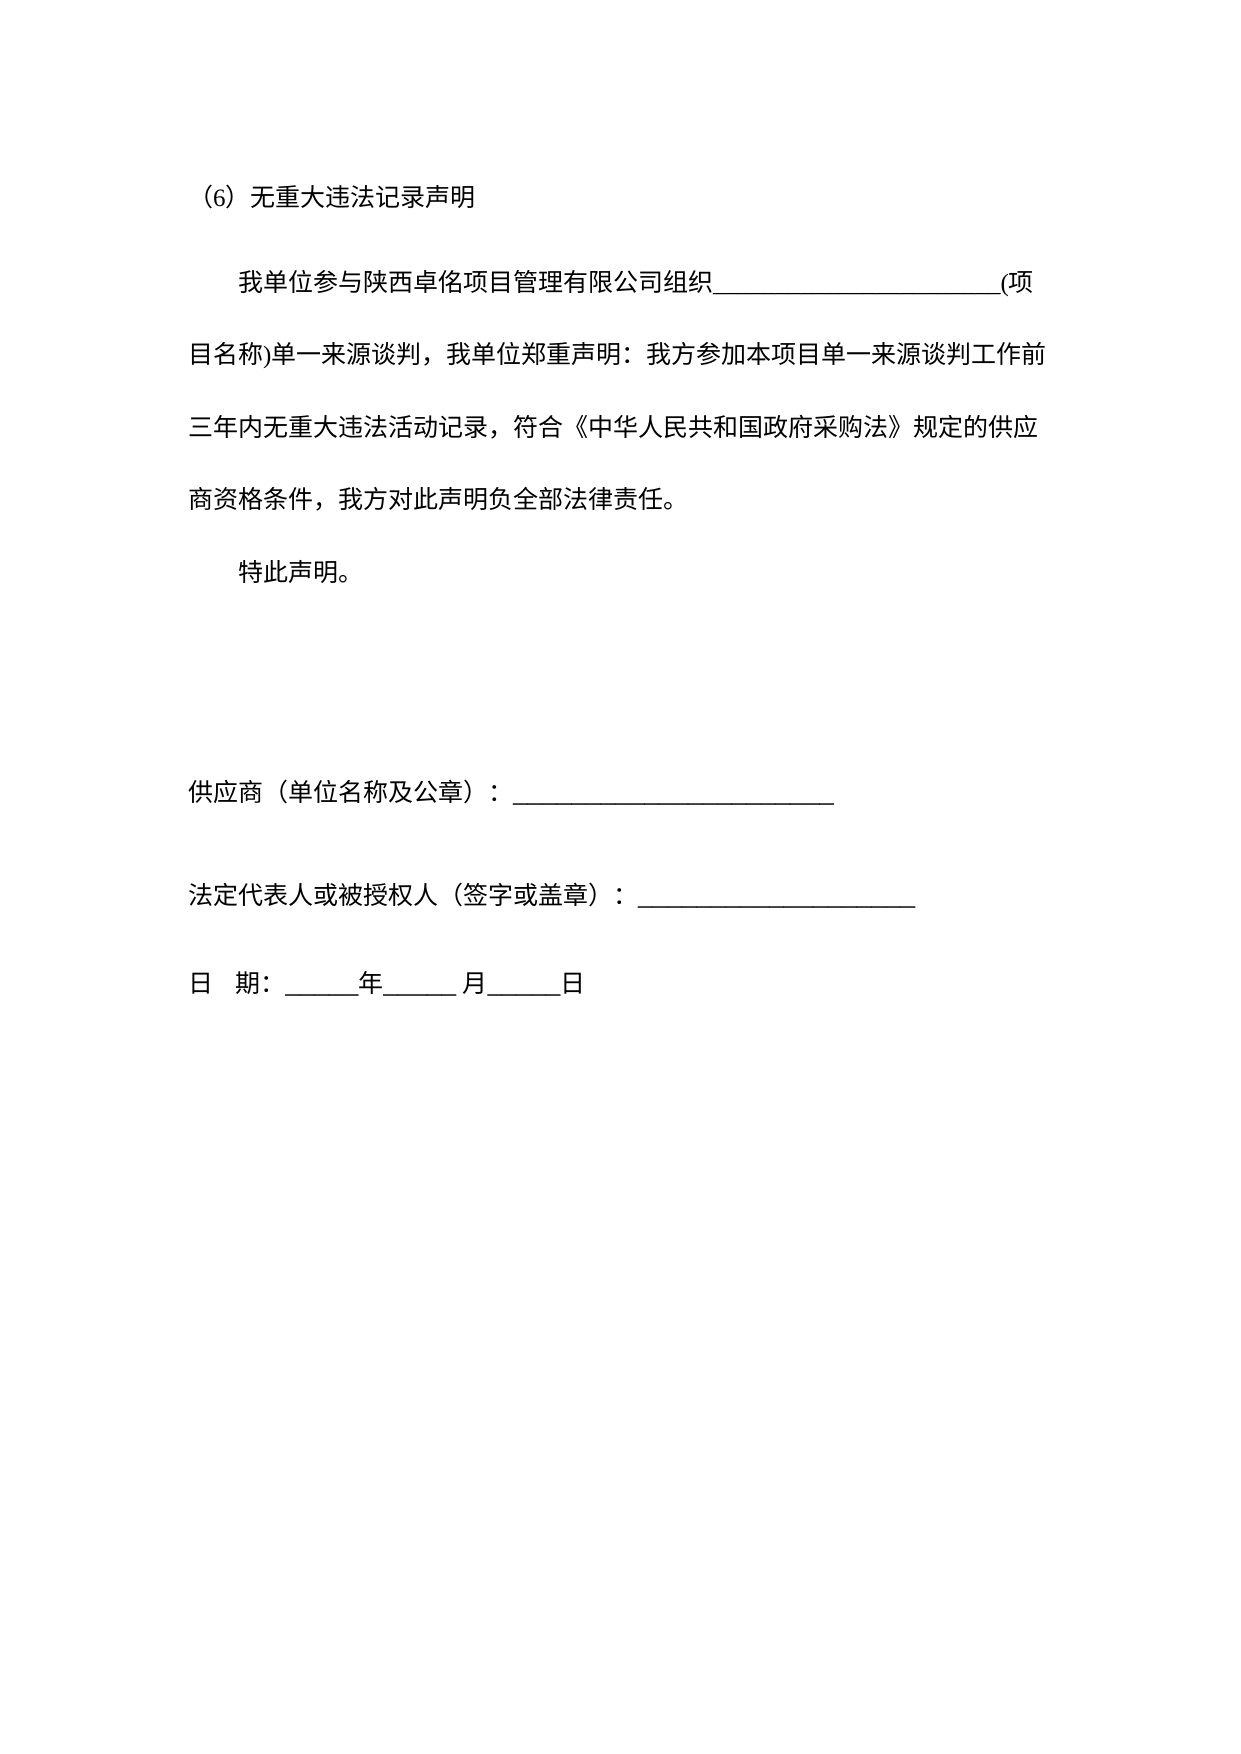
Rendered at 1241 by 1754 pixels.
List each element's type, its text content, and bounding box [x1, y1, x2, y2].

text 供应商（单位名称及公章）：______________________ [188, 658, 1052, 824]
text 特此声明。 [188, 552, 1052, 588]
text （6）无重大违法记录声明 [188, 162, 1052, 229]
text 日 期：_____年_____ 月_____日 [188, 963, 1052, 999]
text 法定代表人或被授权人（签字或盖章）：___________________ [188, 860, 1052, 927]
text 我单位参与陕西卓佲项目管理有限公司组织_______________________(项目名称)单一来源谈判，我单位郑重声明：我方参加本项目单一来源谈判工作前三年内无重大违法活动记录，符合《中华人民共和国政府采购法》规定的供应商资格条件，我方对此声明负全部法律责任。 [188, 262, 1052, 516]
